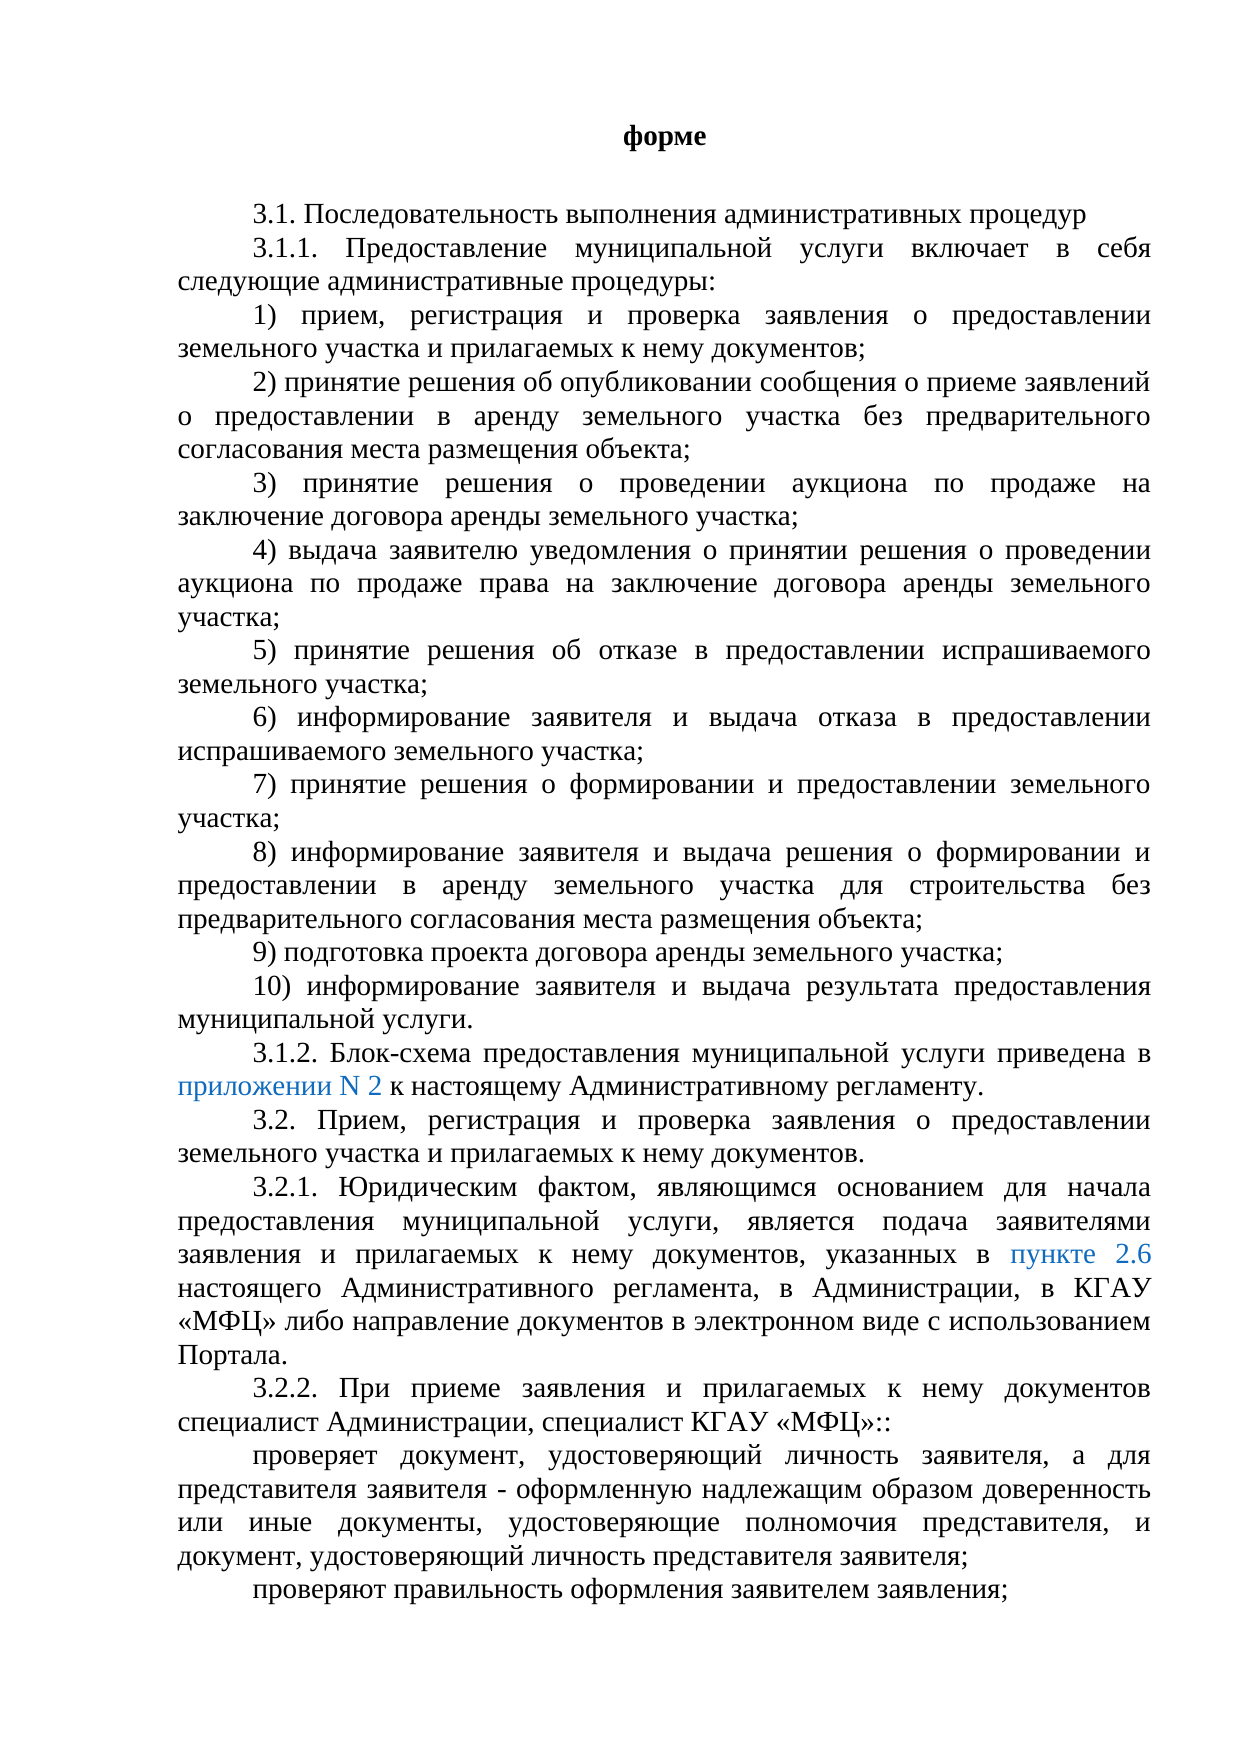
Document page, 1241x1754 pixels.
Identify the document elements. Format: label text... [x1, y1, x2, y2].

text 8) информирование заявителя и выдача решения о формировании и предоставлении в аренду земельного участка для строительства без предварительного согласования места размещения объекта; [177, 834, 1152, 934]
text 3.2. Прием, регистрация и проверка заявления о предоставлении земельного участка и прилагаемых к нему документов. [177, 1102, 1152, 1169]
text 2) принятие решения об опубликовании сообщения о приеме заявлений о предоставлении в аренду земельного участка без предварительного согласования места размещения объекта; [177, 364, 1152, 465]
text 3) принятие решения о проведении аукциона по продаже на заключение договора аренды земельного участка; [177, 465, 1152, 532]
text 3.2.2. При приеме заявления и прилагаемых к нему документов специалист Администрации, специалист КГАУ «МФЦ»:: [177, 1370, 1152, 1437]
text 10) информирование заявителя и выдача результата предоставления муниципальной услуги. [177, 968, 1152, 1035]
text 6) информирование заявителя и выдача отказа в предоставлении испрашиваемого земельного участка; [177, 699, 1152, 767]
text 5) принятие решения об отказе в предоставлении испрашиваемого земельного участка; [177, 632, 1152, 699]
text 1) прием, регистрация и проверка заявления о предоставлении земельного участка и прилагаемых к нему документов; [177, 297, 1152, 364]
text 4) выдача заявителю уведомления о принятии решения о проведении аукциона по продаже права на заключение договора аренды земельного участка; [177, 532, 1152, 632]
text 9) подготовка проекта договора аренды земельного участка; [177, 934, 1152, 968]
text 3.1.2. Блок-схема предоставления муниципальной услуги приведена в приложении N 2 к настоящему Административному регламенту. [177, 1035, 1152, 1102]
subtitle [177, 118, 1152, 152]
text 3.1.1. Предоставление муниципальной услуги включает в себя следующие административные процедуры: [177, 230, 1152, 297]
text проверяют правильность оформления заявителем заявления; [177, 1572, 1152, 1605]
text 7) принятие решения о формировании и предоставлении земельного участка; [177, 767, 1152, 834]
text 3.2.1. Юридическим фактом, являющимся основанием для начала предоставления муниципальной услуги, является подача заявителями заявления и прилагаемых к нему документов, указанных в пункте 2.6 настоящего Административного регламента, в Администрации, в КГАУ «МФЦ» либо направление документов в электронном виде с использованием Портала. [177, 1169, 1152, 1370]
text 3.1. Последовательность выполнения административных процедур [177, 196, 1152, 230]
text проверяет документ, удостоверяющий личность заявителя, а для представителя заявителя - оформленную надлежащим образом доверенность или иные документы, удостоверяющие полномочия представителя, и документ, удостоверяющий личность представителя заявителя; [177, 1437, 1152, 1572]
